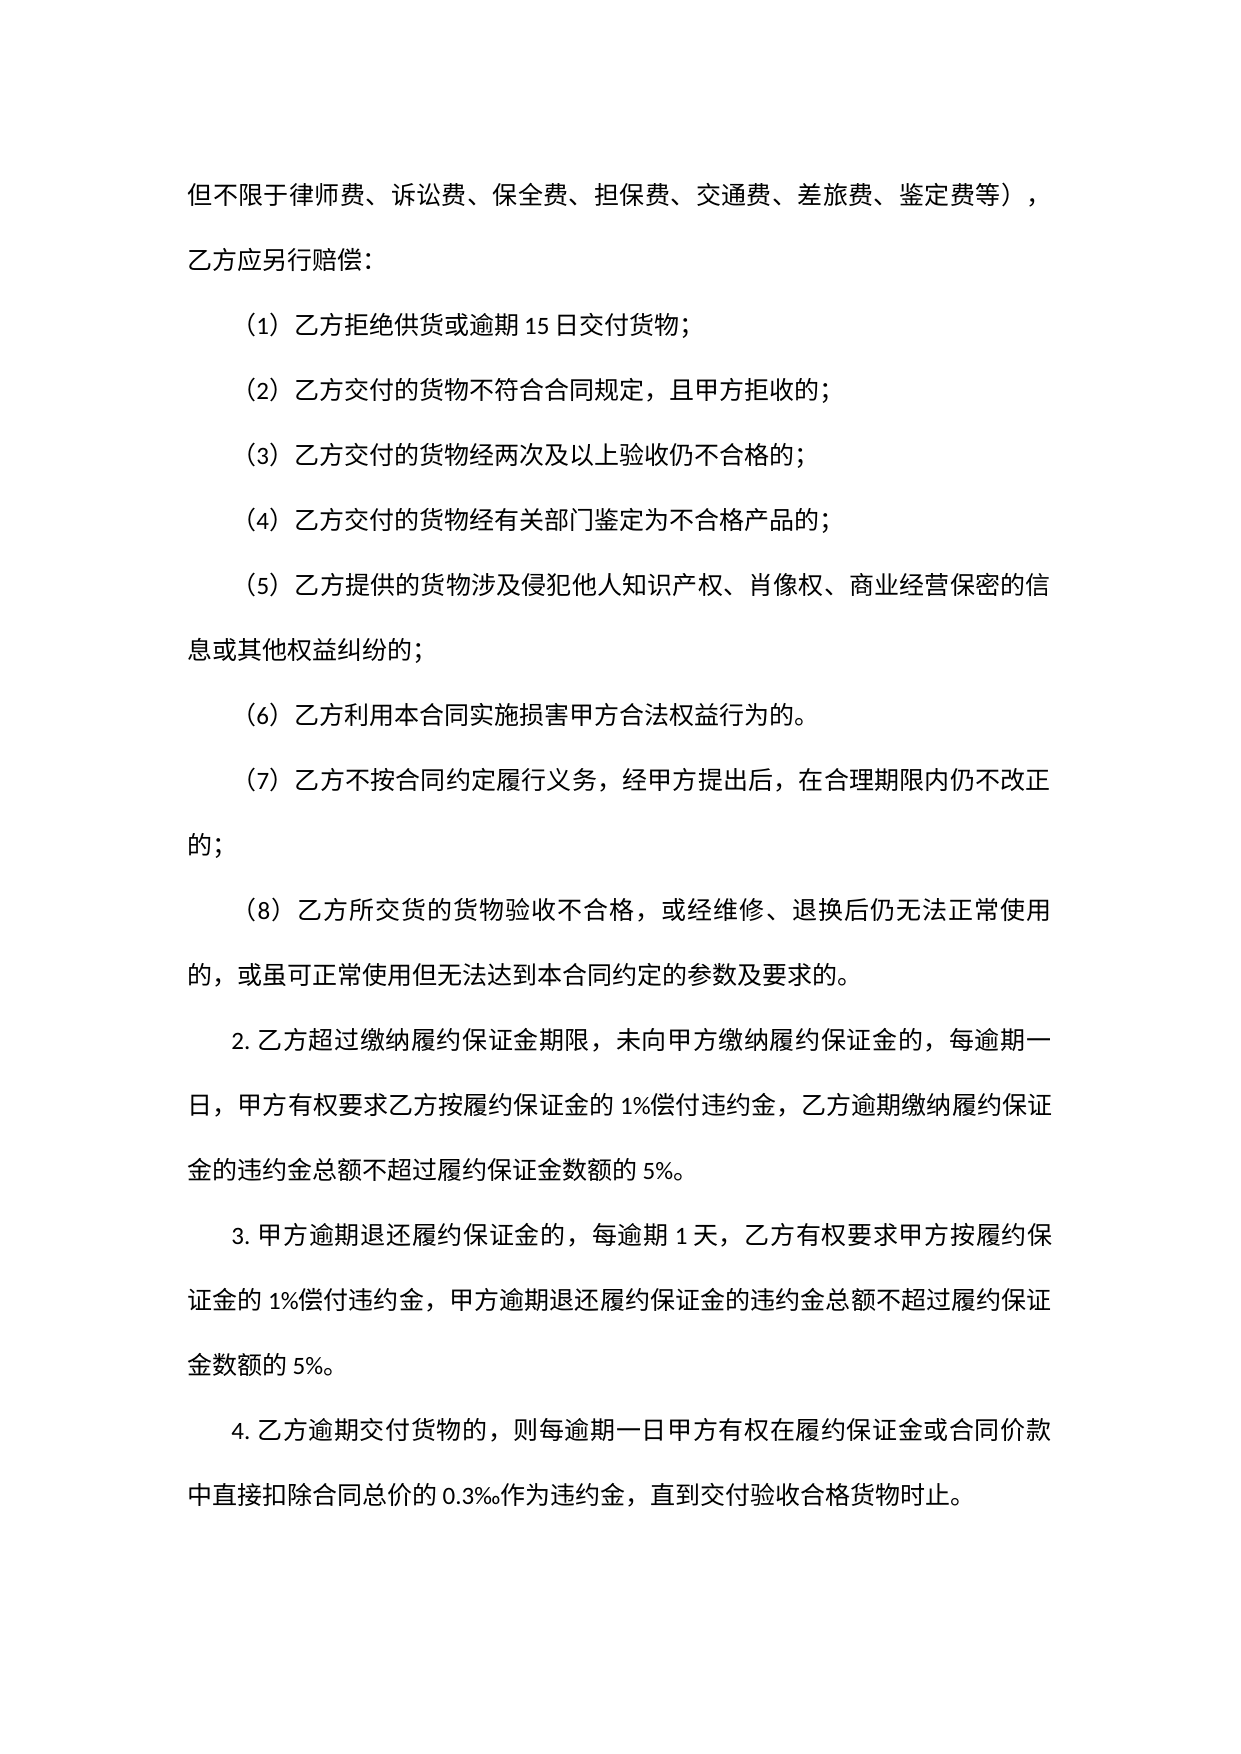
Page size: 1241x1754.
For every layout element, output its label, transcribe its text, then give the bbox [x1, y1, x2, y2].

text （3）乙方交付的货物经两次及以上验收仍不合格的； [187, 422, 1053, 487]
text 3. 甲方逾期退还履约保证金的，每逾期1天，乙方有权要求甲方按履约保证金的1%偿付违约金，甲方逾期退还履约保证金的违约金总额不超过履约保证金数额的5%。 [187, 1202, 1053, 1397]
text （2）乙方交付的货物不符合合同规定，且甲方拒收的； [187, 357, 1053, 422]
text （1）乙方拒绝供货或逾期15日交付货物； [187, 292, 1053, 357]
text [187, 162, 1053, 292]
text （6）乙方利用本合同实施损害甲方合法权益行为的。 [187, 682, 1053, 747]
text （7）乙方不按合同约定履行义务，经甲方提出后，在合理期限内仍不改正的； [187, 747, 1053, 877]
text （4）乙方交付的货物经有关部门鉴定为不合格产品的； [187, 487, 1053, 552]
text 4. 乙方逾期交付货物的，则每逾期一日甲方有权在履约保证金或合同价款中直接扣除合同总价的0.3‰作为违约金，直到交付验收合格货物时止。 [187, 1397, 1053, 1527]
text 2. 乙方超过缴纳履约保证金期限，未向甲方缴纳履约保证金的，每逾期一日，甲方有权要求乙方按履约保证金的1%偿付违约金，乙方逾期缴纳履约保证金的违约金总额不超过履约保证金数额的5%。 [187, 1007, 1053, 1202]
text （5）乙方提供的货物涉及侵犯他人知识产权、肖像权、商业经营保密的信息或其他权益纠纷的； [187, 552, 1053, 682]
text （8）乙方所交货的货物验收不合格，或经维修、退换后仍无法正常使用的，或虽可正常使用但无法达到本合同约定的参数及要求的。 [187, 877, 1053, 1007]
